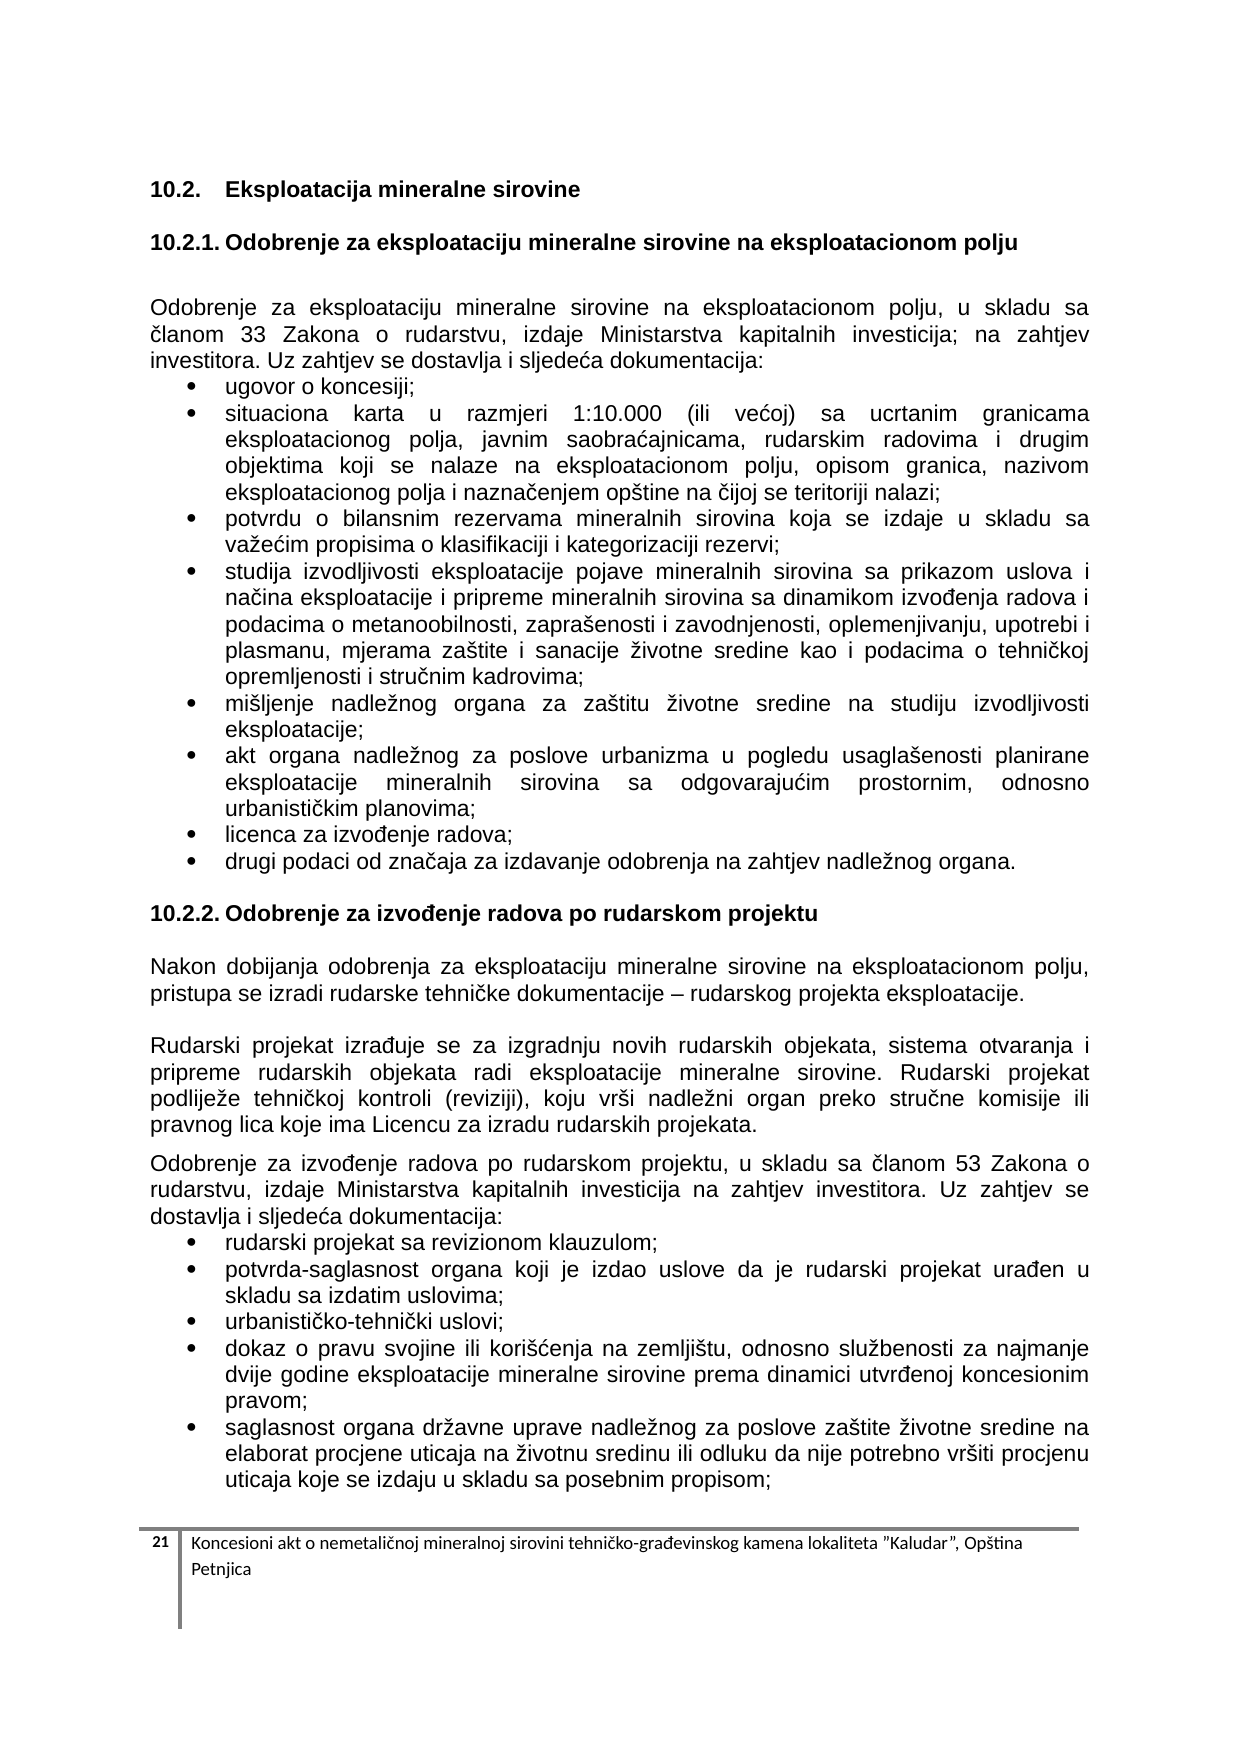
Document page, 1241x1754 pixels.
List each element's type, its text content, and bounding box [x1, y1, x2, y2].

list licenca za izvođenje radova; [187, 821, 1090, 848]
text Odobrenje za eksploataciju mineralne sirovine na eksploatacionom polju, u skladu sa članom 33 Zakona o rudarstvu, izdaje Ministarstva kapitalnih investicija; na zahtjev investitora. Uz zahtjev se dostavlja i sljedeća dokumentacija: [150, 294, 1090, 373]
text Rudarski projekat izrađuje se za izgradnju novih rudarskih objekata, sistema otvaranja i pripreme rudarskih objekata radi eksploatacije mineralne sirovine. Rudarski projekat podliježe tehničkoj kontroli (reviziji), koju vrši nadležni organ preko stručne komisije ili pravnog lica koje ima Licencu za izradu rudarskih projekata. [150, 1032, 1090, 1138]
list urbanističko-tehnički uslovi; [187, 1308, 1090, 1334]
list akt organa nadležnog za poslove urbanizma u pogledu usaglašenosti planirane eksploatacije mineralnih sirovina sa odgovarajućim prostornim, odnosno urbanističkim planovima; [187, 742, 1090, 821]
list ugovor o koncesiji; [187, 373, 1090, 400]
list mišljenje nadležnog organa za zaštitu životne sredine na studiju izvodljivosti eksploatacije; [187, 689, 1090, 742]
subtitle Odobrenje za izvođenje radova po rudarskom projektu [150, 900, 1090, 927]
list situaciona karta u razmjeri 1:10.000 (ili većoj) sa ucrtanim granicama eksploatacionog polja, javnim saobraćajnicama, rudarskim radovima i drugim objektima koji se nalaze na eksploatacionom polju, opisom granica, nazivom eksploatacionog polja i naznačenjem opštine na čijoj se teritoriji nalazi; [187, 400, 1090, 505]
list saglasnost organa državne uprave nadležnog za poslove zaštite životne sredine na elaborat procjene uticaja na životnu sredinu ili odluku da nije potrebno vršiti procjenu uticaja koje se izdaju u skladu sa posebnim propisom; [187, 1414, 1090, 1493]
list rudarski projekat sa revizionom klauzulom; [187, 1229, 1090, 1256]
list potvrda-saglasnost organa koji je izdao uslove da je rudarski projekat urađen u skladu sa izdatim uslovima; [187, 1256, 1090, 1308]
text Odobrenje za izvođenje radova po rudarskom projektu, u skladu sa članom 53 Zakona o rudarstvu, izdaje Ministarstva kapitalnih investicija na zahtjev investitora. Uz zahtjev se dostavlja i sljedeća dokumentacija: [150, 1150, 1090, 1229]
list dokaz o pravu svojine ili korišćenja na zemljištu, odnosno službenosti za najmanje dvije godine eksploatacije mineralne sirovine prema dinamici utvrđenoj koncesionim pravom; [187, 1334, 1090, 1414]
list drugi podaci od značaja za izdavanje odobrenja na zahtjev nadležnog organa. [187, 848, 1090, 874]
list studija izvodljivosti eksploatacije pojave mineralnih sirovina sa prikazom uslova i načina eksploatacije i pripreme mineralnih sirovina sa dinamikom izvođenja radova i podacima o metanoobilnosti, zaprašenosti i zavodnjenosti, oplemenjivanju, upotrebi i plasmanu, mjerama zaštite i sanacije životne sredine kao i podacima o tehničkoj opremljenosti i stručnim kadrovima; [187, 558, 1090, 689]
text Nakon dobijanja odobrenja za eksploataciju mineralne sirovine na eksploatacionom polju, pristupa se izradi rudarske tehničke dokumentacije – rudarskog projekta eksploatacije. [150, 953, 1090, 1006]
list potvrdu o bilansnim rezervama mineralnih sirovina koja se izdaje u skladu sa važećim propisima o klasifikaciji i kategorizaciji rezervi; [187, 505, 1090, 558]
subtitle Eksploatacija mineralne sirovine [150, 176, 1090, 203]
subtitle Odobrenje za eksploataciju mineralne sirovine na eksploatacionom polju [150, 229, 1090, 255]
